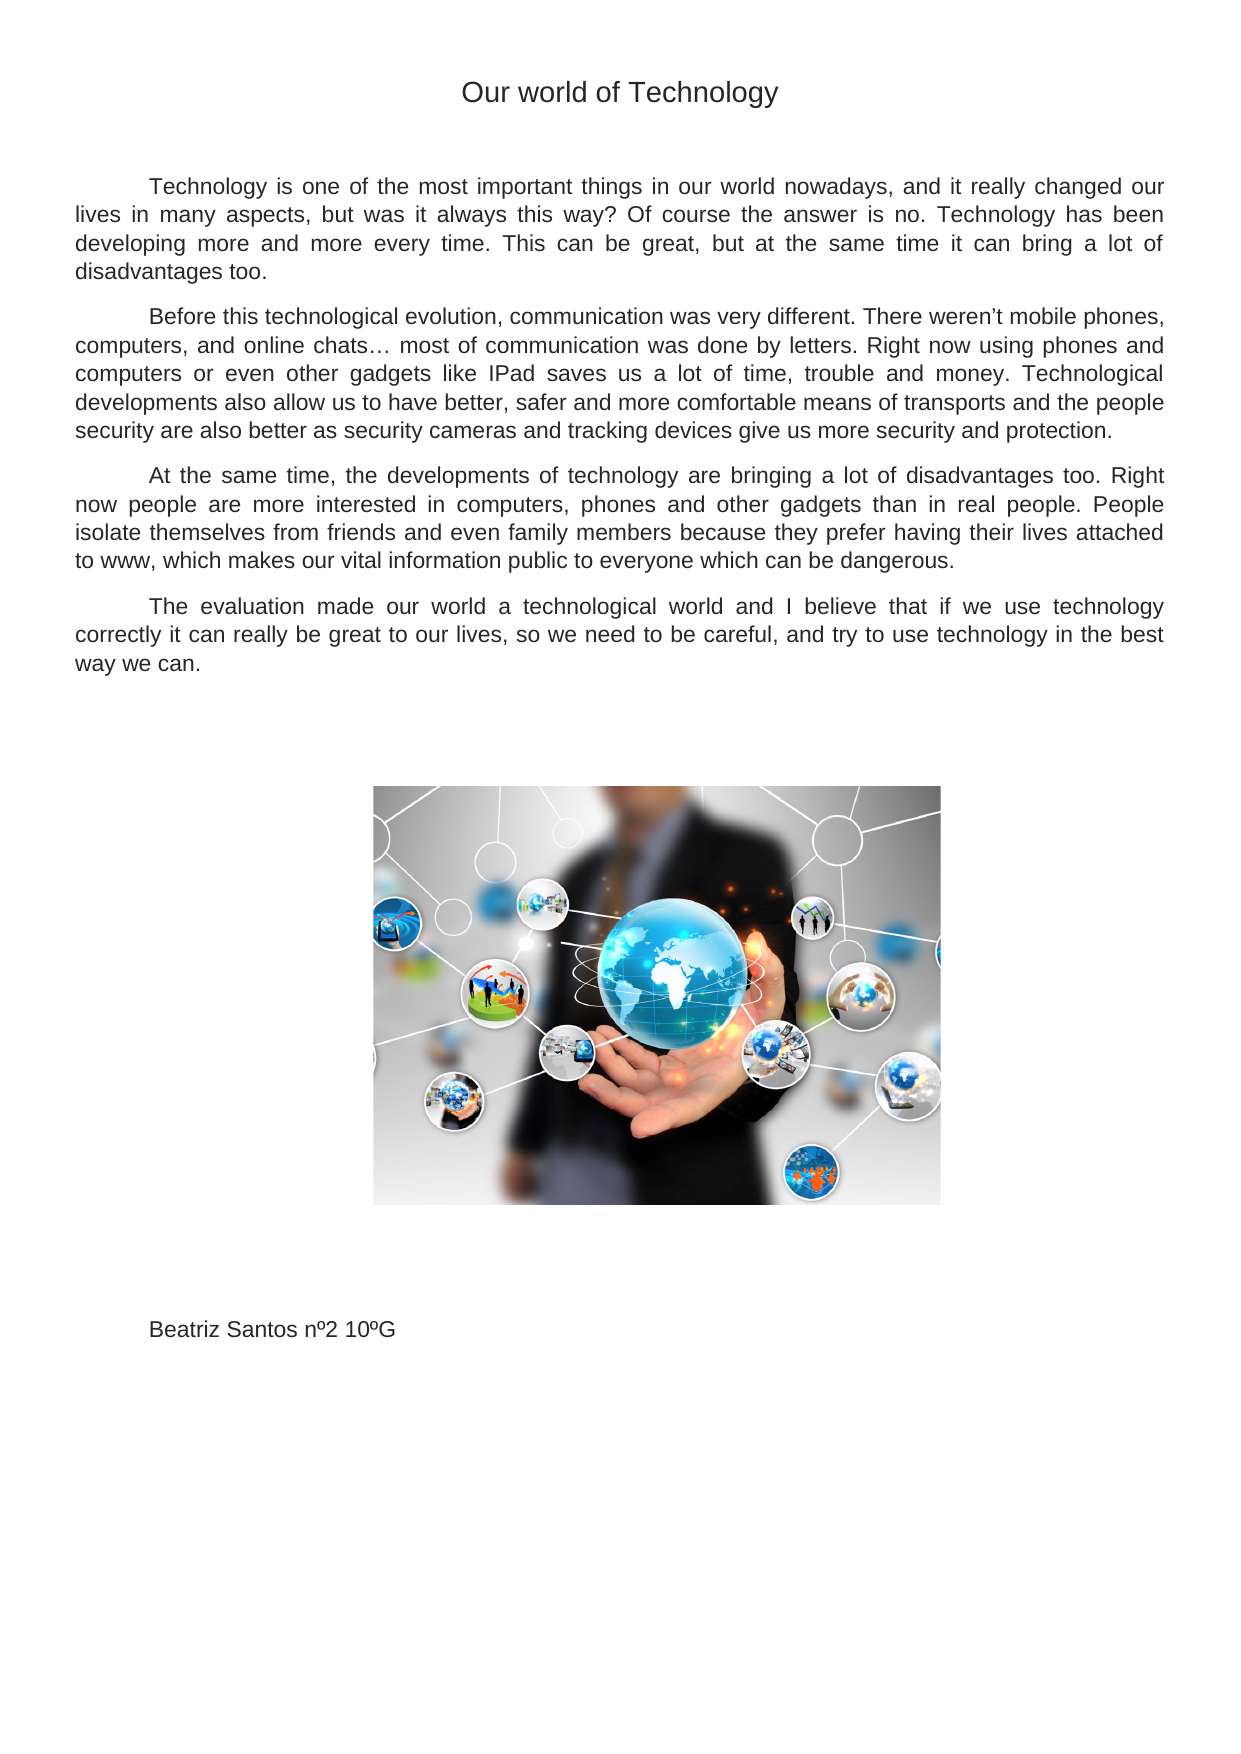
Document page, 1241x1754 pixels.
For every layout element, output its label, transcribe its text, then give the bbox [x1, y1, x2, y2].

text Our world of Technology [75, 75, 1165, 108]
picture [373, 786, 941, 1205]
text Technology is one of the most important things in our world nowadays, and it really changed our lives in many aspects, but was it always this way? Of course the answer is no. Technology has been developing more and more every time. This can be great, but at the same time it can bring a lot of disadvantages too. [75, 173, 1165, 284]
text Beatriz Santos nº2 10ºG [75, 1316, 1165, 1342]
text At the same time, the developments of technology are bringing a lot of disadvantages too. Right now people are more interested in computers, phones and other gadgets than in real people. People isolate themselves from friends and even family members because they prefer having their lives attached to www, which makes our vital information public to everyone which can be dangerous. [75, 462, 1165, 574]
text The evaluation made our world a technological world and I believe that if we use technology correctly it can really be great to our lives, so we need to be careful, and try to use technology in the best way we can. [75, 593, 1165, 676]
text Before this technological evolution, communication was very different. There weren’t mobile phones, computers, and online chats… most of communication was done by letters. Right now using phones and computers or even other gadgets like IPad saves us a lot of time, trouble and money. Technological developments also allow us to have better, safer and more comfortable means of transports and the people security are also better as security cameras and tracking devices give us more security and protection. [75, 303, 1165, 443]
